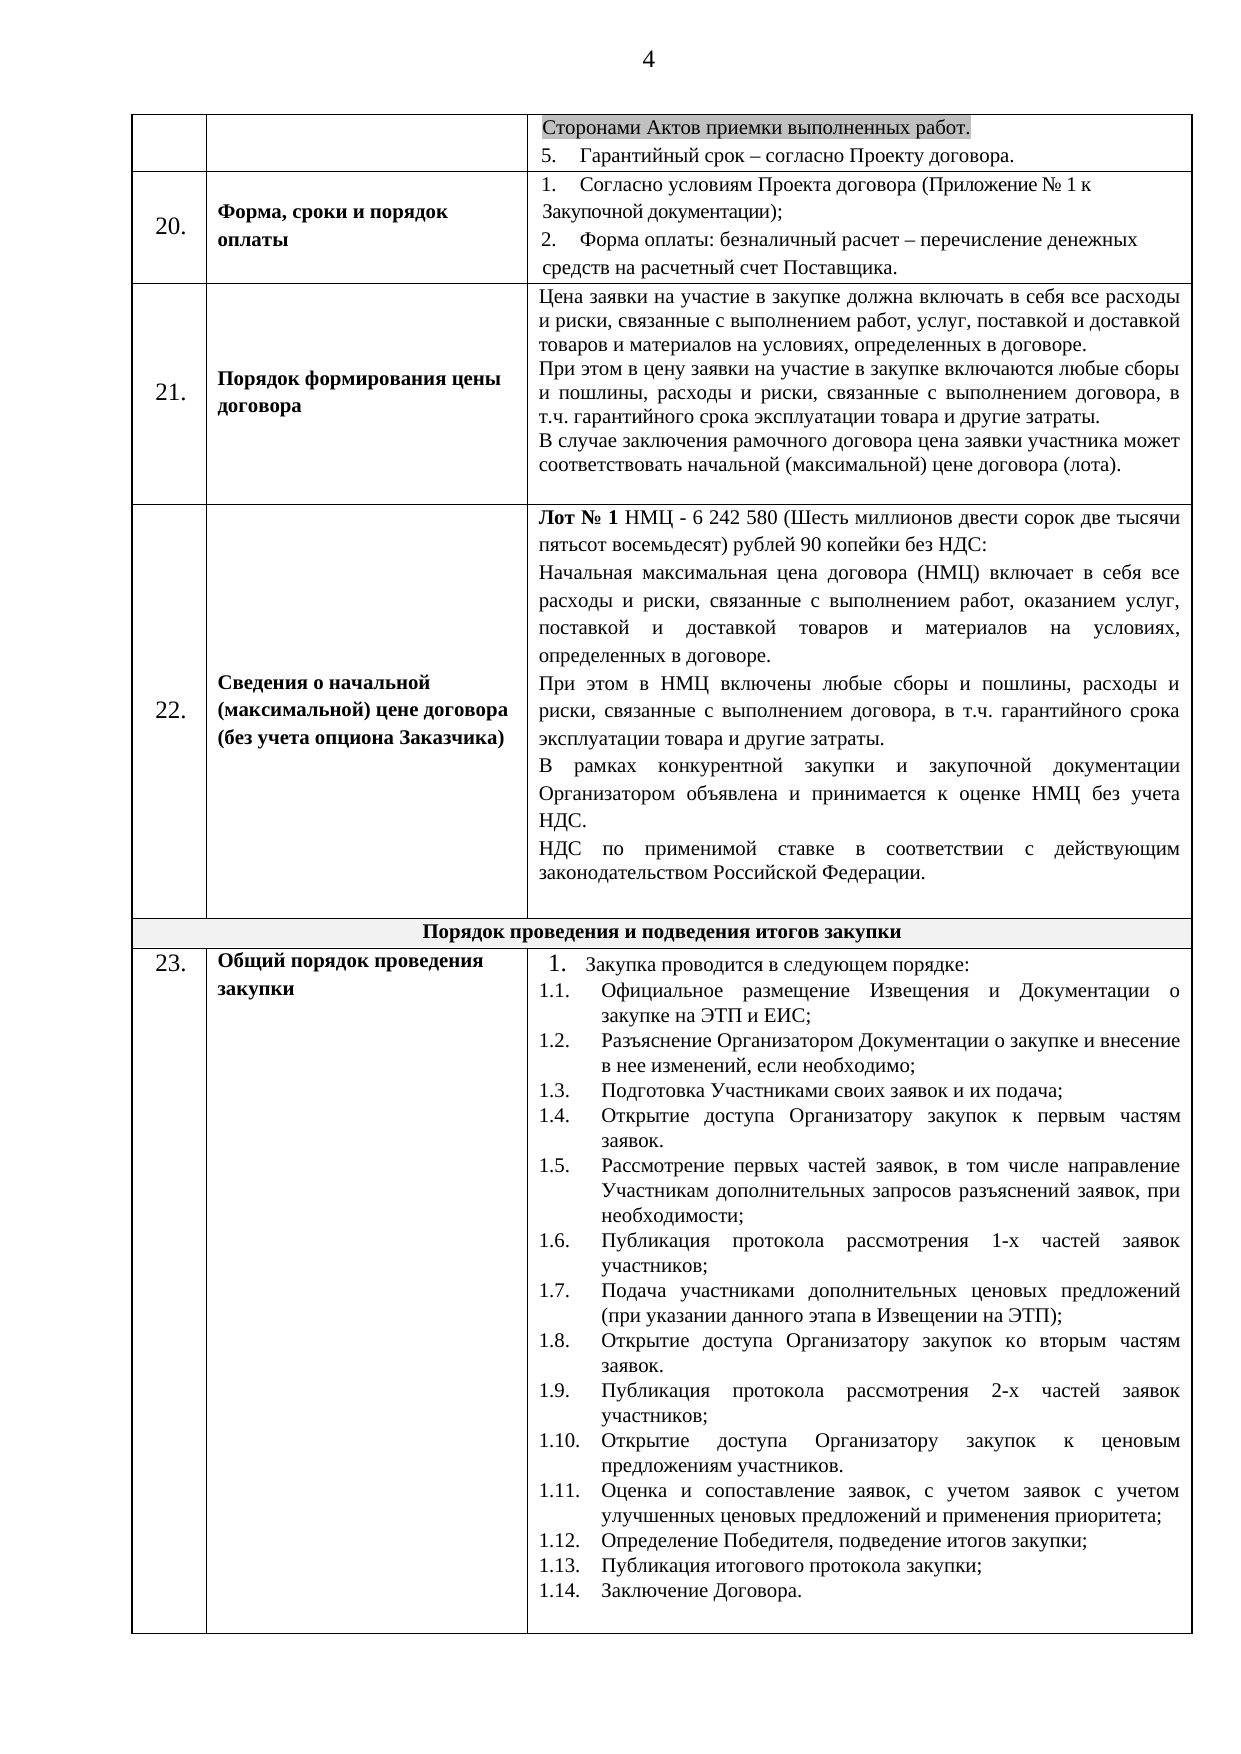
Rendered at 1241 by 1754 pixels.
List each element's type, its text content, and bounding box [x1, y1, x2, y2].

table_cell Сведения о начальной (максимальной) цене договора (без учета опциона Заказчика) [207, 505, 527, 918]
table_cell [207, 949, 527, 1632]
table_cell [207, 115, 527, 171]
table_cell Согласно условиям Проекта договора (Приложение № 1 к Закупочной документации); Форма оплаты: безналичный расчет – перечисление денежных средств на расчетный счет Поставщика. [528, 172, 1191, 283]
table_cell Форма, сроки и порядок оплаты [207, 172, 527, 283]
table_cell Порядок формирования цены договора [207, 284, 527, 504]
table_cell Порядок проведения и подведения итогов закупки [133, 919, 1191, 947]
table_cell Лот № 1 НМЦ - 6 242 580 (Шесть миллионов двести сорок две тысячи пятьсот восемьдесят) рублей 90 копейки без НДС: Начальная максимальная цена договора (НМЦ) включает в себя все расходы и риски, связанные с выполнением работ, оказанием услуг, поставкой и доставкой товаров и материалов на условиях, определенных в договоре. При этом в НМЦ включены любые сборы и пошлины, расходы и риски, связанные с выполнением договора, в т.ч. гарантийного срока эксплуатации товара и другие затраты. В рамках конкурентной закупки и закупочной документации Организатором объявлена и принимается к оценке НМЦ без учета НДС. НДС по применимой ставке в соответствии с действующим законодательством Российской Федерации. [528, 505, 1191, 918]
table_cell [133, 115, 206, 171]
table_cell [133, 284, 206, 504]
table_cell [133, 172, 206, 283]
table_cell [133, 949, 206, 1632]
table_cell [133, 505, 206, 918]
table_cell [528, 115, 1191, 171]
table_cell Цена заявки на участие в закупке должна включать в себя все расходы и риски, связанные с выполнением работ, услуг, поставкой и доставкой товаров и материалов на условиях, определенных в договоре. При этом в цену заявки на участие в закупке включаются любые сборы и пошлины, расходы и риски, связанные с выполнением договора, в т.ч. гарантийного срока эксплуатации товара и другие затраты. В случае заключения рамочного договора цена заявки участника может соответствовать начальной (максимальной) цене договора (лота). [528, 284, 1191, 504]
